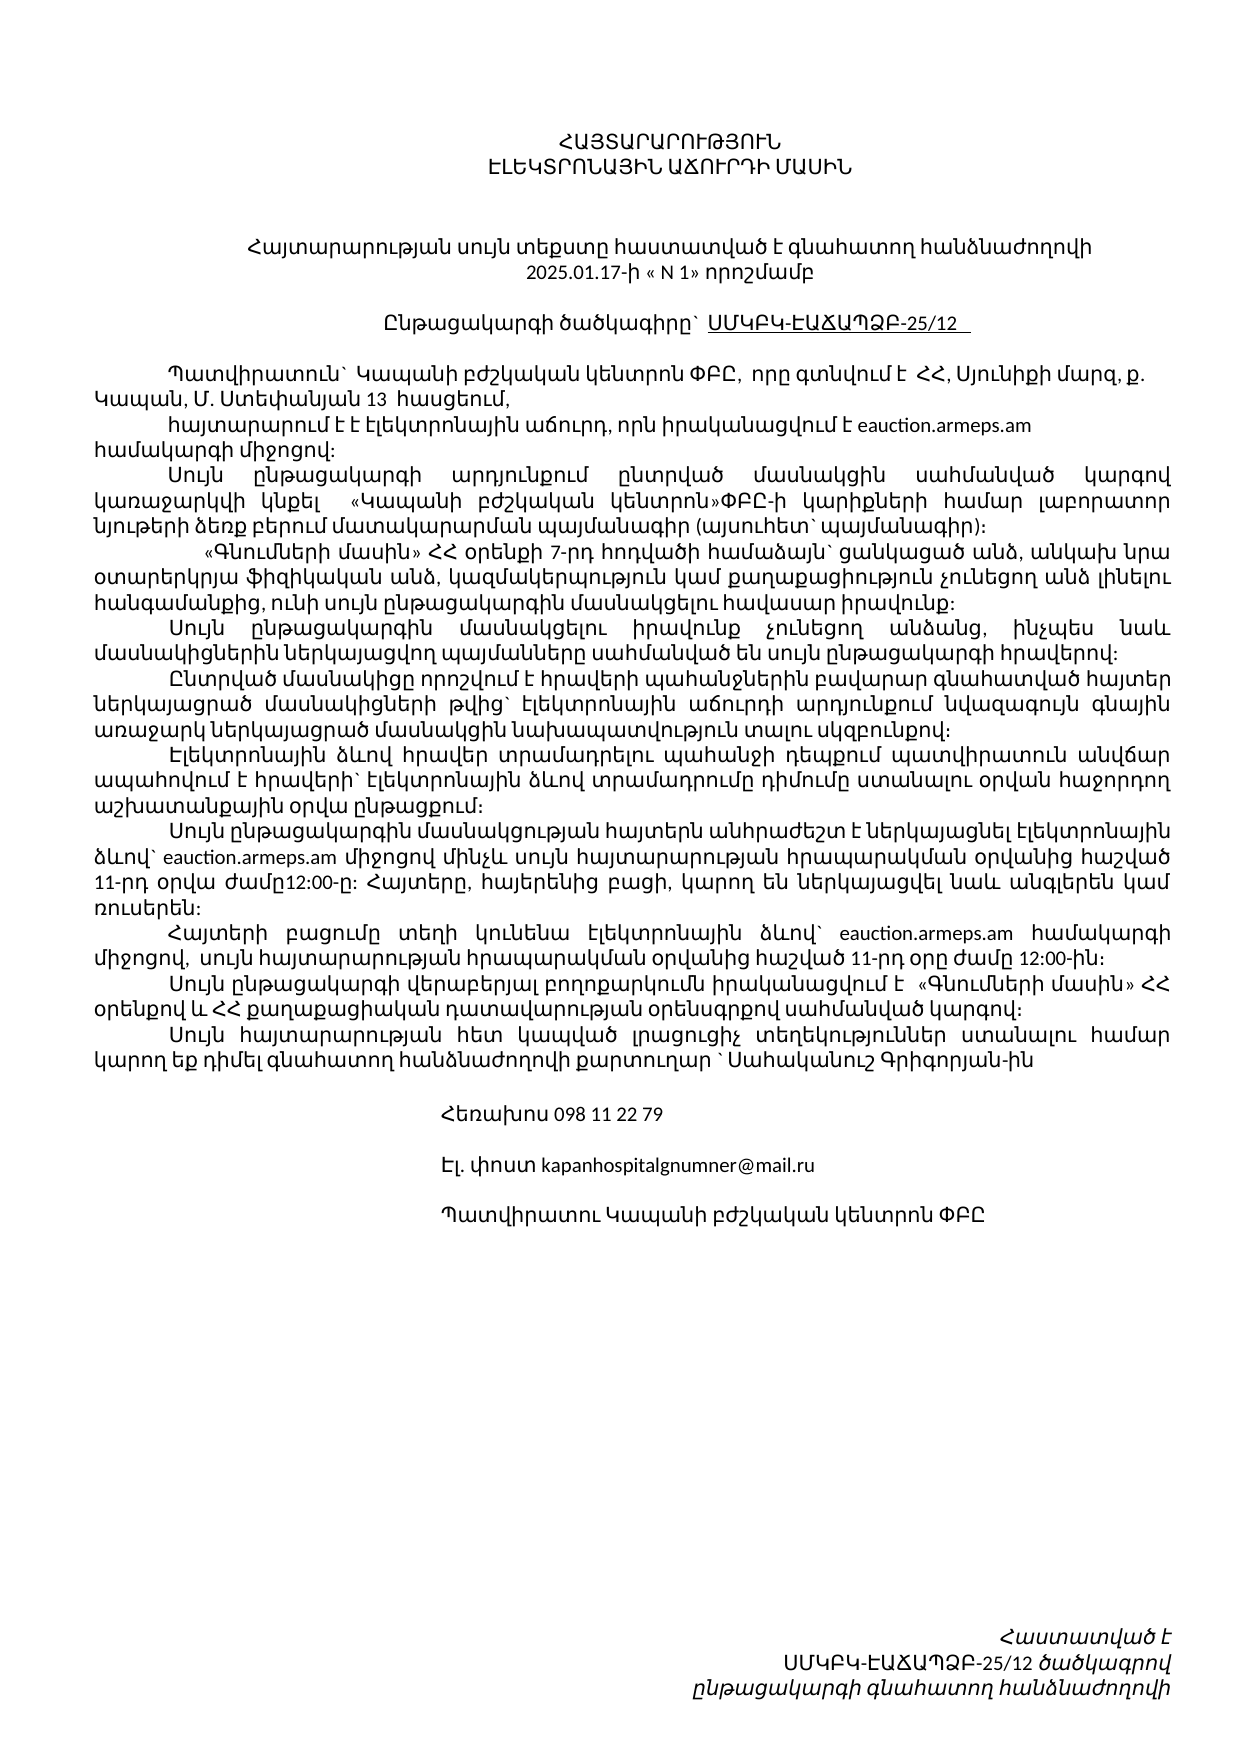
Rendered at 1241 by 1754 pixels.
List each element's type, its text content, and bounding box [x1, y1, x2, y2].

text Սույն ընթացակարգին մասնակցության հայտերն անհրաժեշտ է ներկայացնել էլեկտրոնային ձևով` eauction.armeps.am միջոցով մինչև սույն հայտարարության հրապարակման օրվանից հաշված 11-րդ օրվա ժամը12:00-ը: Հայտերը, հայերենից բացի, կարող են ներկայացվել նաև անգլերեն կամ ռուսերեն: [94, 818, 1171, 920]
text Ընթացակարգի ծածկագիրը` ՍՄԿԲԿ-ԷԱՃԱՊՁԲ-25/12 [94, 310, 1171, 336]
text Սույն ընթացակարգի արդյունքում ընտրված մասնակցին սահմանված կարգով կառաջարկվի կնքել «Կապանի բժշկական կենտրոն»ՓԲԸ-ի կարիքների համար լաբորատոր նյութերի ձեռք բերում մատակարարման պայմանագիր (այսուհետ` պայմանագիր)։ [94, 463, 1171, 539]
text Հաստատված է [94, 1624, 1171, 1650]
text «Գնումների մասին» ՀՀ օրենքի 7-րդ հոդվածի համաձայն` ցանկացած անձ, անկախ նրա օտարերկրյա ֆիզիկական անձ, կազմակերպություն կամ քաղաքացիություն չունեցող անձ լինելու հանգամանքից, ունի սույն ընթացակարգին մասնակցելու հավասար իրավունք: [94, 539, 1171, 615]
text Ընտրված մասնակիցը որոշվում է հրավերի պահանջներին բավարար գնահատված հայտեր ներկայացրած մասնակիցների թվից` էլեկտրոնային աճուրդի արդյունքում նվազագույն գնային առաջարկ ներկայացրած մասնակցին նախապատվություն տալու սկզբունքով։ [94, 666, 1171, 742]
text Հեռախոս 098 11 22 79 [94, 1101, 1171, 1126]
text Էլեկտրոնային ձևով հրավեր տրամադրելու պահանջի դեպքում պատվիրատուն անվճար ապահովում է հրավերի` էլեկտրոնային ձևով տրամադրումը դիմումը ստանալու օրվան հաջորդող աշխատանքային օրվա ընթացքում։ [94, 742, 1171, 818]
text Հայտարարության սույն տեքստը հաստատված է գնահատող հանձնաժողովի [94, 234, 1171, 259]
text Սույն հայտարարության հետ կապված լրացուցիչ տեղեկություններ ստանալու համար կարող եք դիմել գնահատող հանձնաժողովի քարտուղար ` Սահականուշ Գրիգորյան-ին [94, 1022, 1171, 1073]
text Պատվիրատու Կապանի բժշկական կենտրոն ՓԲԸ [94, 1203, 1171, 1228]
text ՀԱՅՏԱՐԱՐՈՒԹՅՈՒՆ [94, 129, 1171, 154]
text հայտարարում է է էլեկտրոնային աճուրդ, որն իրականացվում է eauction.armeps.am համակարգի միջոցով: [94, 412, 1171, 463]
text ՍՄԿԲԿ-ԷԱՃԱՊՁԲ-25/12 ծածկագրով [94, 1650, 1171, 1675]
text Հայտերի բացումը տեղի կունենա էլեկտրոնային ձևով` eauction.armeps.am համակարգի միջոցով, սույն հայտարարության հրապարակման օրվանից հաշված 11-րդ օրը ժամը 12:00-ին։ [94, 920, 1171, 971]
text Սույն ընթացակարգին մասնակցելու իրավունք չունեցող անձանց, ինչպես նաև մասնակիցներին ներկայացվող պայմանները սահմանված են սույն ընթացակարգի հրավերով: [94, 615, 1171, 666]
text ընթացակարգի գնահատող հանձնաժողովի [94, 1675, 1171, 1701]
text Սույն ընթացակարգի վերաբերյալ բողոքարկումն իրականացվում է «Գնումների մասին» ՀՀ օրենքով և ՀՀ քաղաքացիական դատավարության օրենսգրքով սահմանված կարգով։ [94, 971, 1171, 1022]
text Էլ. փոստ kapanhospitalgnumner@mail.ru [94, 1152, 1171, 1177]
text Պատվիրատուն` Կապանի բժշկական կենտրոն ՓԲԸ, որը գտնվում է ՀՀ, Սյունիքի մարզ, ք. Կապան, Մ. Ստեփանյան 13 հասցեում, [94, 361, 1171, 412]
text 2025.01.17 -ի « N 1» որոշմամբ [94, 259, 1171, 285]
text ԷԼԵԿՏՐՈՆԱՅԻՆ ԱՃՈՒՐԴԻ ՄԱՍԻՆ [94, 154, 1171, 180]
